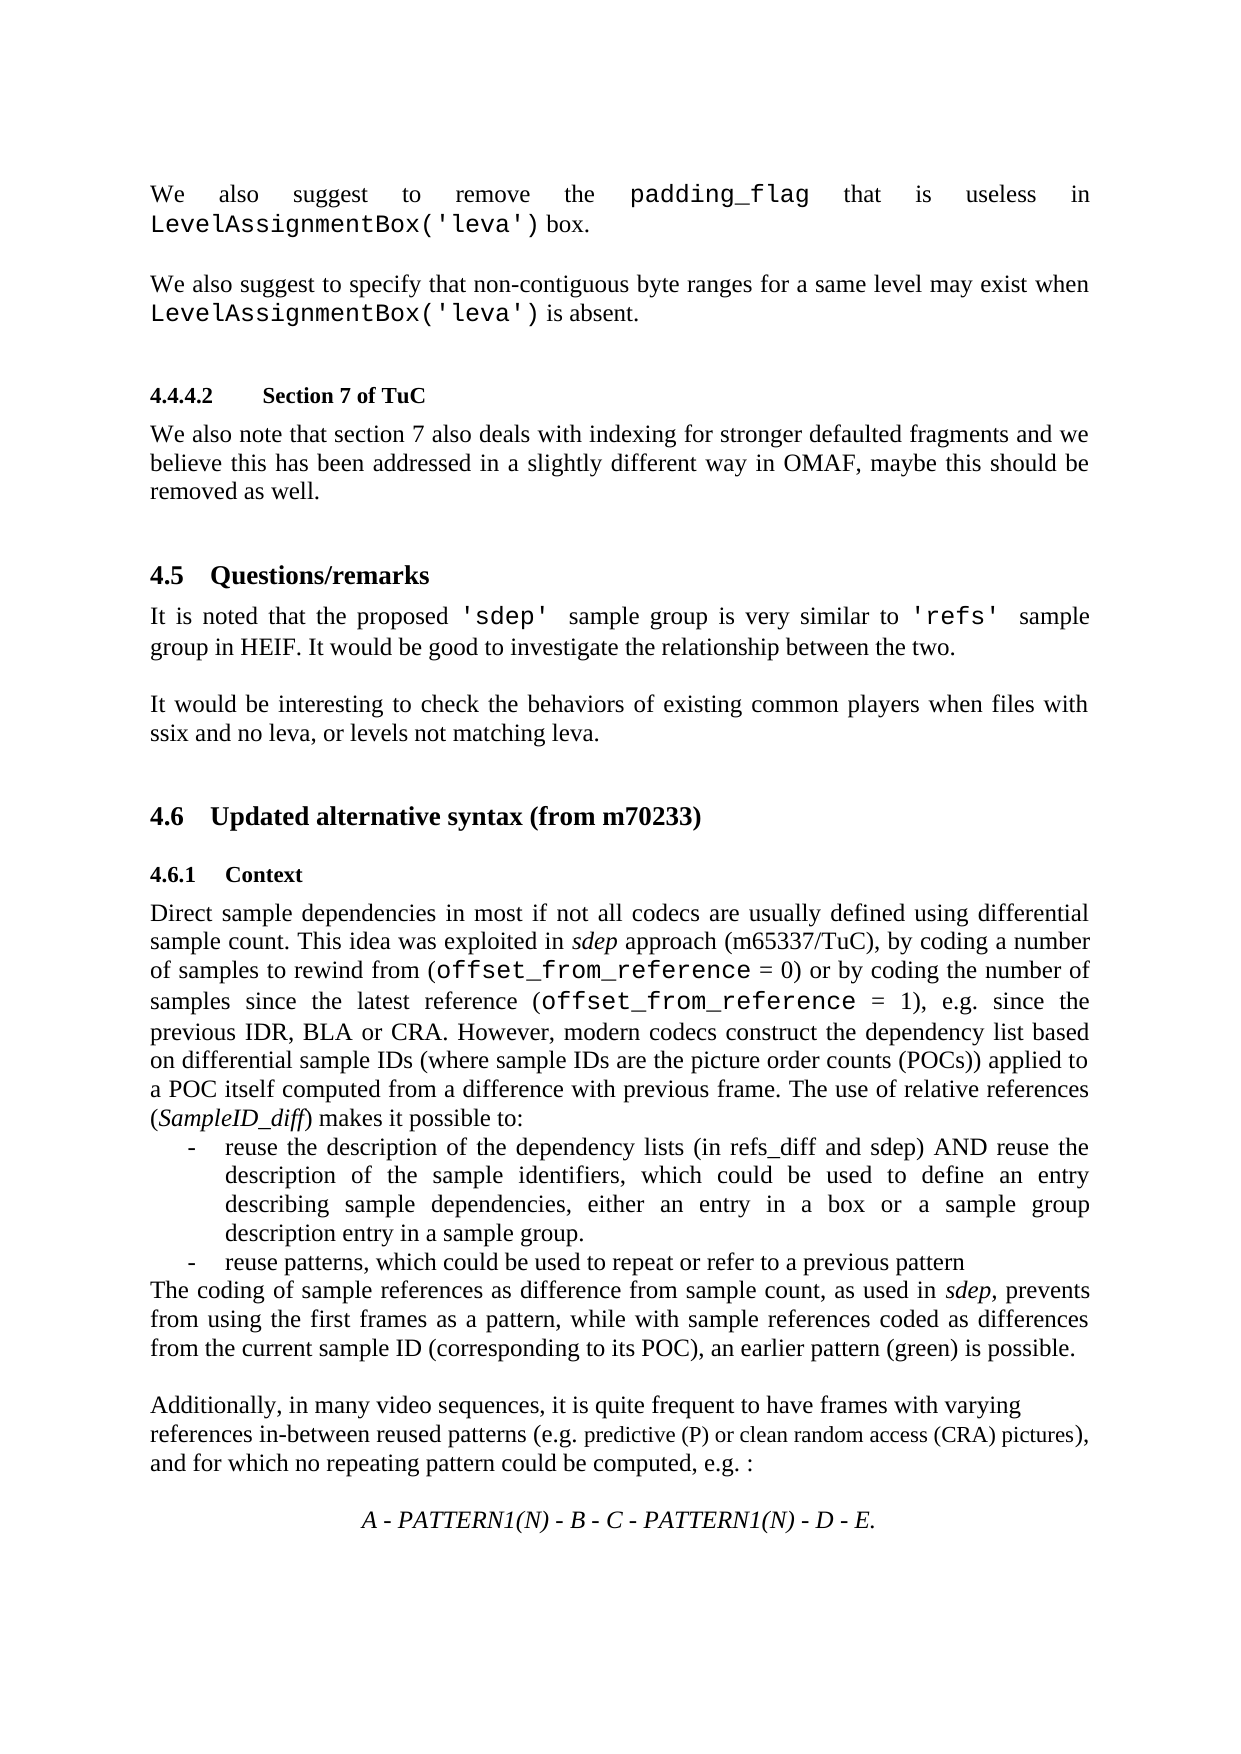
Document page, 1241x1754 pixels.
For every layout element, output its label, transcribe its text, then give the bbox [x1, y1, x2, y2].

subtitle Section 7 of TuC [150, 382, 1090, 409]
subtitle Updated alternative syntax (from m70233) [150, 801, 1090, 832]
subtitle Questions/remarks [150, 559, 1090, 590]
text We also note that section 7 also deals with indexing for stronger defaulted fragments and we believe this has been addressed in a slightly different way in OMAF, maybe this should be removed as well. [150, 419, 1090, 505]
text A - PATTERN1(N) - B - C - PATTERN1(N) - D - E. [150, 1506, 1090, 1534]
text We also suggest to specify that non-contiguous byte ranges for a same level may exist when LevelAssignmentBox('leva') is absent. [150, 269, 1090, 329]
text It is noted that the proposed 'sdep' sample group is very similar to 'refs' sample group in HEIF. It would be good to investigate the relationship between the two. [150, 601, 1090, 661]
text We also suggest to remove the padding_flag that is useless in LevelAssignmentBox('leva') box. [150, 179, 1090, 240]
subtitle Context [150, 861, 1090, 888]
text Direct sample dependencies in most if not all codecs are usually defined using differential sample count. This idea was exploited in sdep approach (m65337/TuC), by coding a number of samples to rewind from (offset_from_reference = 0) or by coding the number of samples since the latest reference (offset_from_reference = 1), e.g. since the previous IDR, BLA or CRA. However, modern codecs construct the dependency list based on differential sample IDs (where sample IDs are the picture order counts (POCs)) applied to a POC itself computed from a difference with previous frame. The use of relative references (SampleID_diff) makes it possible to: [150, 898, 1090, 1132]
list reuse the description of the dependency lists (in refs_diff and sdep) AND reuse the description of the sample identifiers, which could be used to define an entry describing sample dependencies, either an entry in a box or a sample group description entry in a sample group. [187, 1132, 1090, 1247]
text It would be interesting to check the behaviors of existing common players when files with ssix and no leva, or levels not matching leva. [150, 689, 1090, 747]
text The coding of sample references as difference from sample count, as used in sdep, prevents from using the first frames as a pattern, while with sample references coded as differences from the current sample ID (corresponding to its POC), an earlier pattern (green) is possible. [150, 1276, 1090, 1362]
list reuse patterns, which could be used to repeat or refer to a previous pattern [187, 1247, 1090, 1276]
text Additionally, in many video sequences, it is quite frequent to have frames with varying references in-between reused patterns (e.g. predictive (P) or clean random access (CRA) pictures), and for which no repeating pattern could be computed, e.g. : [150, 1391, 1090, 1477]
